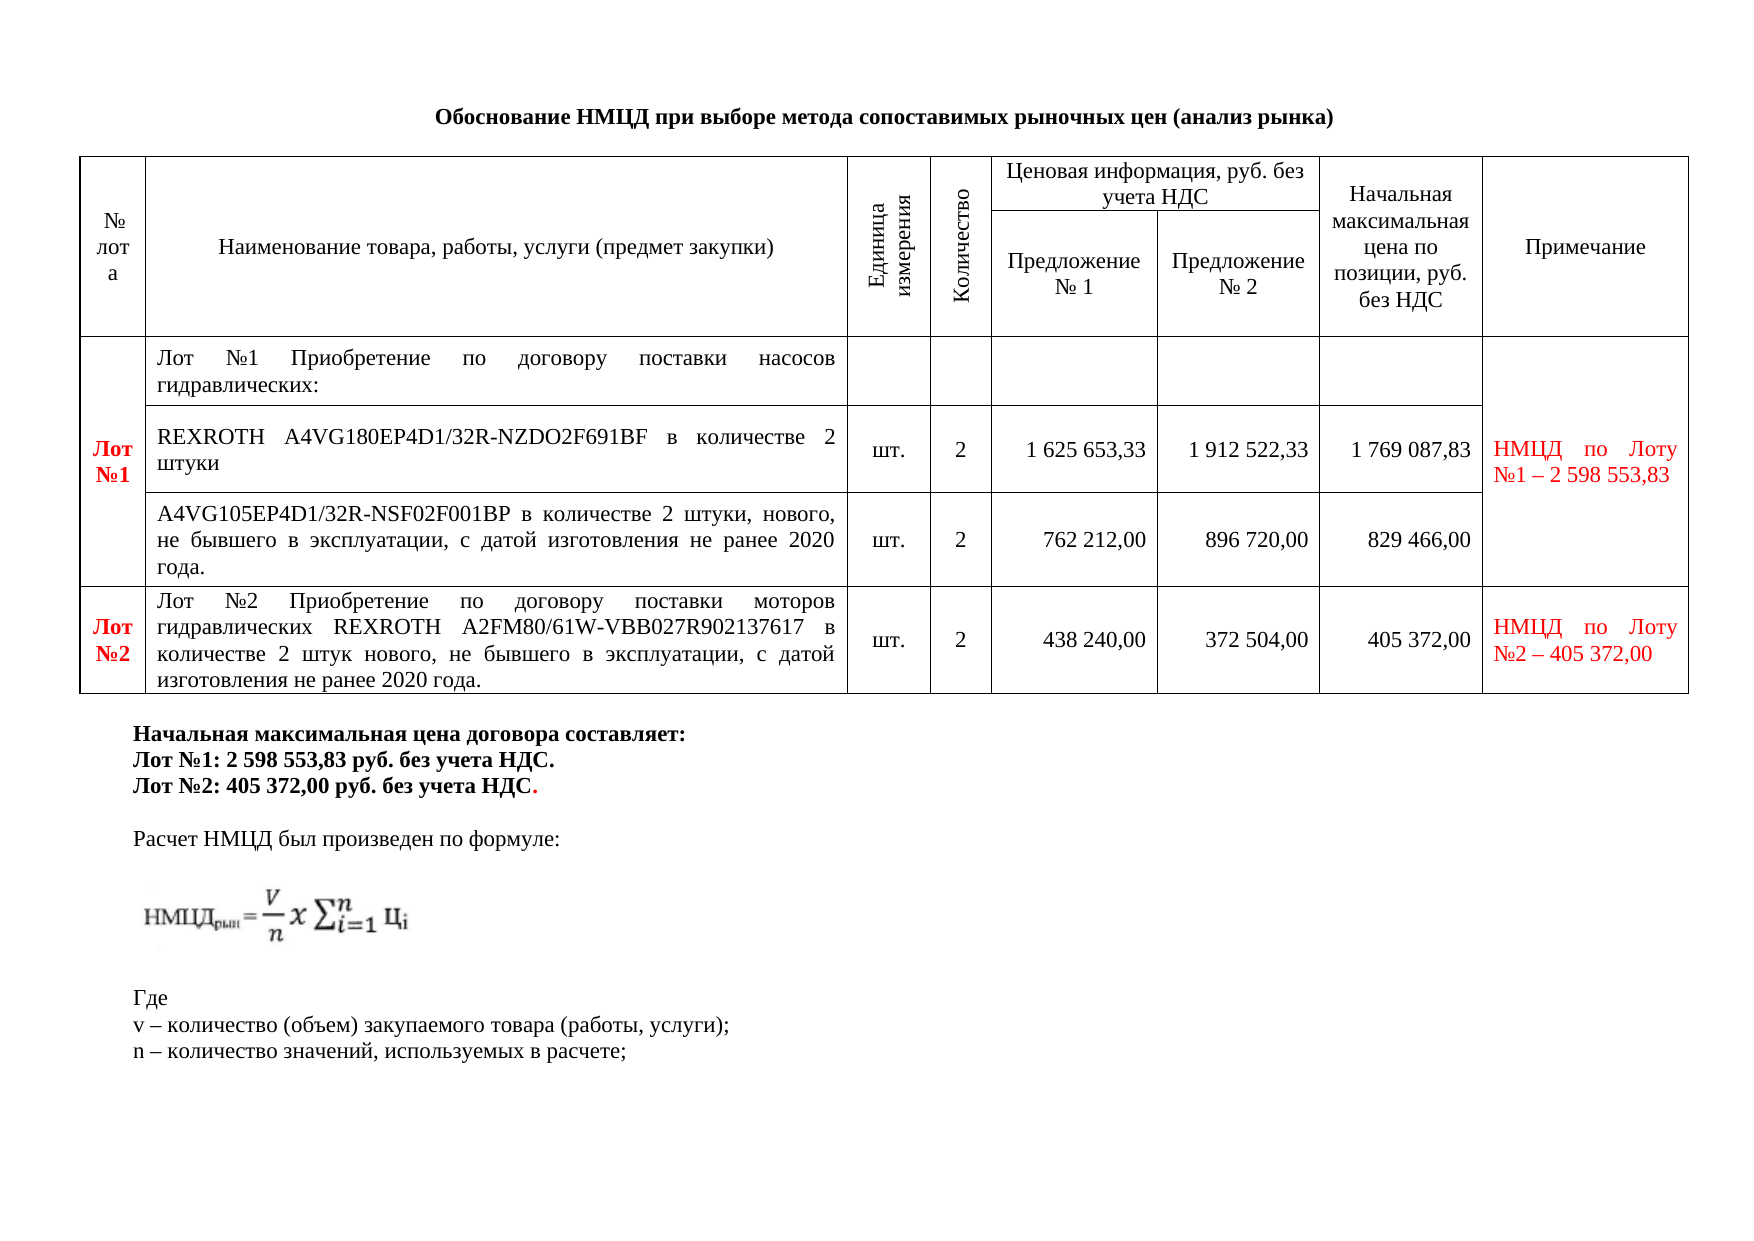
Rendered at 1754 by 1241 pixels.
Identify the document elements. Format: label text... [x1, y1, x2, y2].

table_cell 762 212,00 [992, 493, 1157, 586]
table_header Примечание [1483, 157, 1688, 336]
table_cell 829 466,00 [1320, 493, 1482, 586]
table_cell 1 625 653,33 [992, 406, 1157, 492]
table_cell шт. [848, 493, 930, 586]
table_cell Лот №1 Приобретение по договору поставки насосов гидравлических: [146, 337, 847, 405]
table_cell [848, 337, 930, 405]
table_cell 1 912 522,33 [1158, 406, 1319, 492]
text Лот №1: 2 598 553,83 руб. без учета НДС. [133, 746, 1636, 773]
table_cell 2 [931, 493, 991, 586]
table_cell шт. [848, 587, 930, 692]
table_cell Лот №2 Приобретение по договору поставки моторов гидравлических REXROTH A2FM80/61W-VBB027R902137617 в количестве 2 штук нового, не бывшего в эксплуатации, с датой изготовления не ранее 2020 года. [146, 587, 847, 692]
table_cell Предложение № 1 [992, 211, 1157, 336]
table_cell НМЦД по Лоту №1 – 2 598 553,83 [1483, 337, 1688, 586]
table_header № лота [81, 157, 145, 336]
table_header Начальная максимальная цена по позиции, руб. без НДС [1320, 157, 1482, 336]
table_header Ценовая информация, руб. без учета НДС [992, 157, 1319, 210]
table_cell [992, 337, 1157, 405]
table_header Наименование товара, работы, услуги (предмет закупки) [146, 157, 847, 336]
table_cell [1320, 337, 1482, 405]
table_header Единица измерения [848, 157, 930, 336]
table_cell 2 [931, 587, 991, 692]
table_cell 405 372,00 [1320, 587, 1482, 692]
text Лот №2: 405 372,00 руб. без учета НДС. [133, 773, 1636, 799]
table_cell [1158, 337, 1319, 405]
text n – количество значений, используемых в расчете; [133, 1037, 1636, 1063]
table_header Количество [931, 157, 991, 336]
picture [132, 878, 422, 958]
table_cell 438 240,00 [992, 587, 1157, 692]
table_cell Лот №2 [81, 587, 145, 692]
text Обоснование НМЦД при выборе метода сопоставимых рыночных цен (анализ рынка) [133, 103, 1636, 129]
table_cell шт. [848, 406, 930, 492]
text Расчет НМЦД был произведен по формуле: [133, 825, 1636, 852]
table_cell 896 720,00 [1158, 493, 1319, 586]
table_cell НМЦД по Лоту №2 – 405 372,00 [1483, 587, 1688, 692]
table_cell 372 504,00 [1158, 587, 1319, 692]
table_cell 1 769 087,83 [1320, 406, 1482, 492]
text Где [133, 984, 1636, 1011]
table_cell Предложение № 2 [1158, 211, 1319, 336]
text Начальная максимальная цена договора составляет: [133, 720, 1636, 746]
table_cell 2 [931, 406, 991, 492]
table_cell [931, 337, 991, 405]
table_cell REXROTH A4VG180EP4D1/32R-NZDO2F691BF в количестве 2 штуки [146, 406, 847, 492]
text v – количество (объем) закупаемого товара (работы, услуги); [133, 1011, 1636, 1037]
table_cell А4VG105EP4D1/32R-NSF02F001BP в количестве 2 штуки, нового, не бывшего в эксплуатации, с датой изготовления не ранее 2020 года. [146, 493, 847, 586]
table_cell Лот №1 [81, 337, 145, 586]
